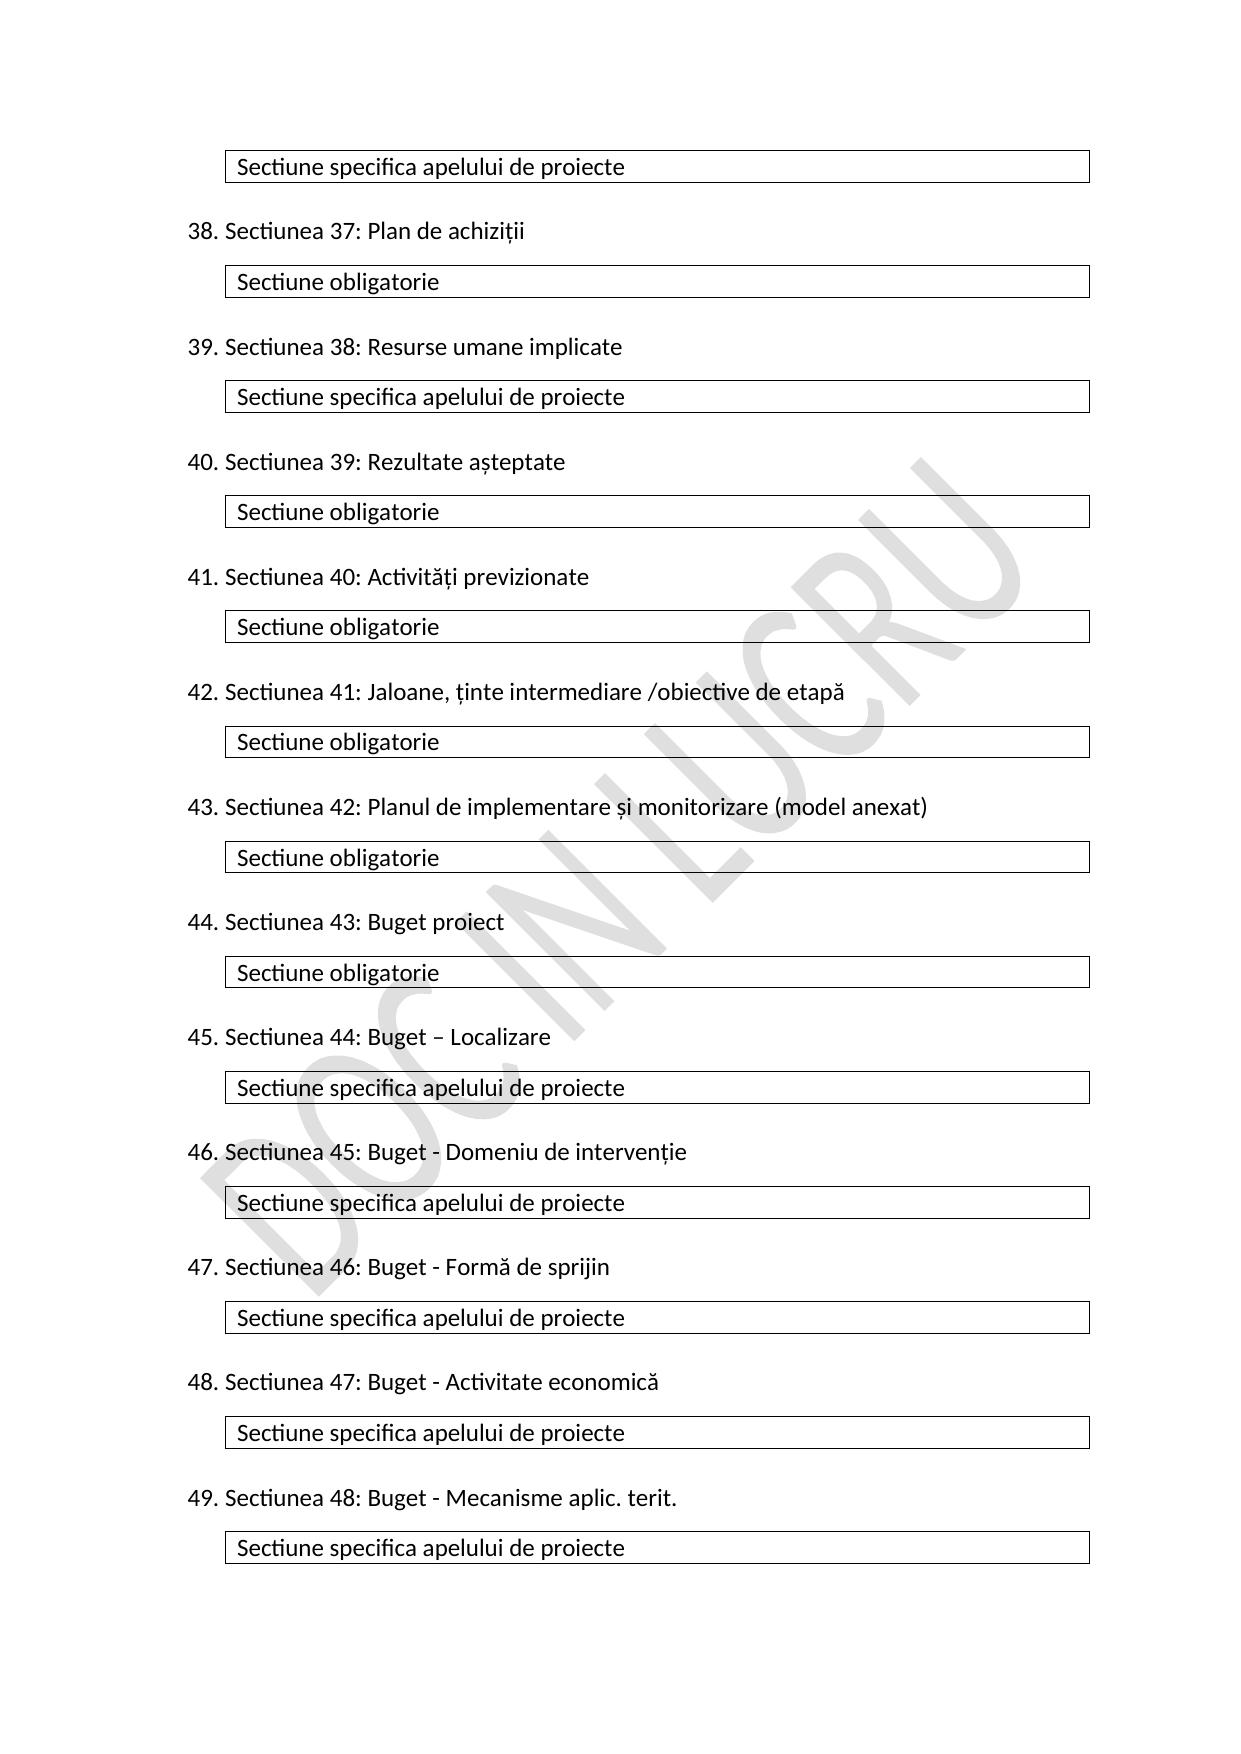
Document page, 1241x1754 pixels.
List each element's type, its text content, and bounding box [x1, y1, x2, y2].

table_header Sectiune obligatorie [226, 842, 1089, 872]
table_header Sectiune specifica apelului de proiecte [226, 1532, 1089, 1563]
list Sectiunea 48: Buget - Mecanisme aplic. terit. [187, 1482, 1090, 1512]
list Sectiunea 42: Planul de implementare și monitorizare (model anexat) [187, 791, 1090, 822]
table_header Sectiune obligatorie [226, 266, 1089, 297]
table_header Sectiune specifica apelului de proiecte [226, 1302, 1089, 1333]
list Sectiunea 45: Buget - Domeniu de intervenție [187, 1136, 1090, 1167]
list Sectiunea 39: Rezultate așteptate [187, 446, 1090, 476]
list Sectiunea 47: Buget - Activitate economică [187, 1367, 1090, 1397]
list Sectiunea 41: Jaloane, ținte intermediare /obiective de etapă [187, 676, 1090, 706]
table_header Sectiune specifica apelului de proiecte [226, 1187, 1089, 1217]
table_header Sectiune specifica apelului de proiecte [226, 151, 1089, 182]
table_header Sectiune obligatorie [226, 496, 1089, 527]
list Sectiunea 44: Buget – Localizare [187, 1021, 1090, 1052]
table_header Sectiune specifica apelului de proiecte [226, 381, 1089, 412]
table_header Sectiune specifica apelului de proiecte [226, 1417, 1089, 1448]
list Sectiunea 46: Buget - Formă de sprijin [187, 1251, 1090, 1282]
table_header Sectiune obligatorie [226, 611, 1089, 642]
list Sectiunea 38: Resurse umane implicate [187, 331, 1090, 361]
list Sectiunea 40: Activități previzionate [187, 561, 1090, 591]
table_header Sectiune specifica apelului de proiecte [226, 1072, 1089, 1102]
table_header Sectiune obligatorie [226, 957, 1089, 987]
list Sectiunea 37: Plan de achiziții [187, 216, 1090, 246]
table_header Sectiune obligatorie [226, 727, 1089, 757]
list Sectiunea 43: Buget proiect [187, 906, 1090, 937]
